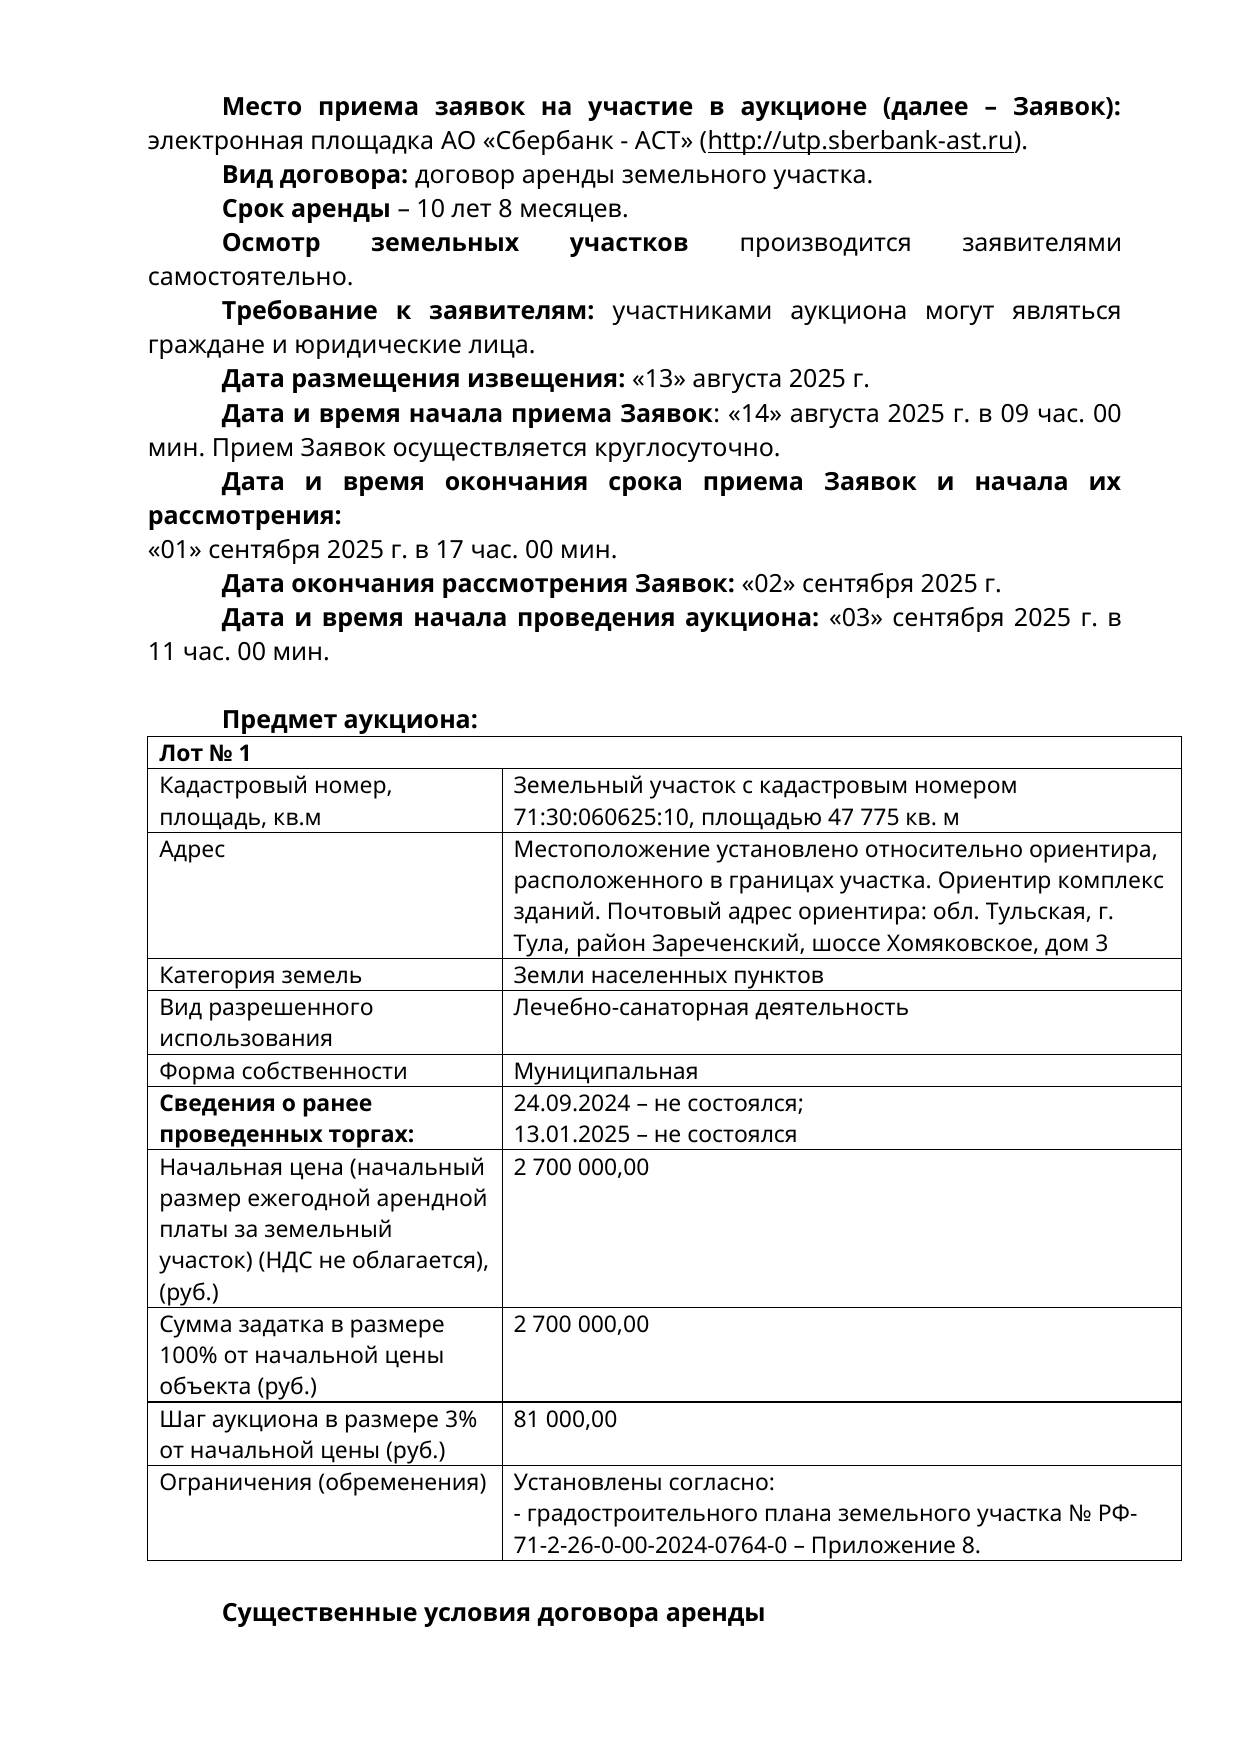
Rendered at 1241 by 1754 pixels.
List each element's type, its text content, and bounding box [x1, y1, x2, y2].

text Дата окончания рассмотрения Заявок: «02» сентября 2025 г. [148, 566, 1122, 599]
table_cell Установлены согласно: - градостроительного плана земельного участка № РФ-71-2-26-0-00-2024-0764-0 – Приложение 8. [503, 1466, 1181, 1560]
table_cell 2 700 000,00 [503, 1150, 1181, 1307]
text Дата размещения извещения: «13» августа 2025 г. [148, 361, 1122, 395]
table_cell Сведения о ранее проведенных торгах: [148, 1087, 502, 1149]
table_cell Шаг аукциона в размере 3% от начальной цены (руб.) [148, 1403, 502, 1465]
table_cell Форма собственности [148, 1055, 502, 1086]
table_cell Лечебно-санаторная деятельность [503, 991, 1181, 1053]
text Срок аренды – 10 лет 8 месяцев. [148, 191, 1122, 225]
table_cell Местоположение установлено относительно ориентира, расположенного в границах участка. Ориентир комплекс зданий. Почтовый адрес ориентира: обл. Тульская, г. Тула, район Зареченский, шоссе Хомяковское, дом 3 [503, 833, 1181, 958]
table_cell Ограничения (обременения) [148, 1466, 502, 1560]
table_cell Муниципальная [503, 1055, 1181, 1086]
table_cell 2 700 000,00 [503, 1308, 1181, 1401]
table_cell 81 000,00 [503, 1403, 1181, 1465]
table_cell 24.09.2024 – не состоялся; 13.01.2025 – не состоялся [503, 1087, 1181, 1149]
text Дата и время начала проведения аукциона: «03» сентября 2025 г. в 11 час. 00 мин. [148, 599, 1122, 668]
text Вид договора: договор аренды земельного участка. [148, 157, 1122, 191]
table_cell Начальная цена (начальный размер ежегодной арендной платы за земельный участок) (НДС не облагается), (руб.) [148, 1150, 502, 1307]
table_cell Вид разрешенного использования [148, 991, 502, 1053]
table_cell Кадастровый номер, площадь, кв.м [148, 769, 502, 832]
text Предмет аукциона: [148, 702, 1122, 736]
text Существенные условия договора аренды [148, 1595, 1122, 1629]
table_header Лот № 1 [148, 737, 1181, 768]
text Дата и время начала приема Заявок: «14» августа 2025 г. в 09 час. 00 мин. Прием Заявок осуществляется круглосуточно. [148, 395, 1122, 463]
text Место приема заявок на участие в аукционе (далее – Заявок): электронная площадка АО «Сбербанк - АСТ» (http://utp.sberbank-ast.ru). [148, 89, 1122, 157]
text Требование к заявителям: участниками аукциона могут являться граждане и юридические лица. [148, 293, 1122, 361]
table_cell Адрес [148, 833, 502, 958]
table_cell Земли населенных пунктов [503, 959, 1181, 990]
table_cell Земельный участок с кадастровым номером 71:30:060625:10, площадью 47 775 кв. м [503, 769, 1181, 832]
text Осмотр земельных участков производится заявителями самостоятельно. [148, 225, 1122, 293]
table_cell Категория земель [148, 959, 502, 990]
table_cell Сумма задатка в размере 100% от начальной цены объекта (руб.) [148, 1308, 502, 1401]
text Дата и время окончания срока приема Заявок и начала их рассмотрения: «01» сентября 2025 г. в 17 час. 00 мин. [148, 463, 1122, 566]
